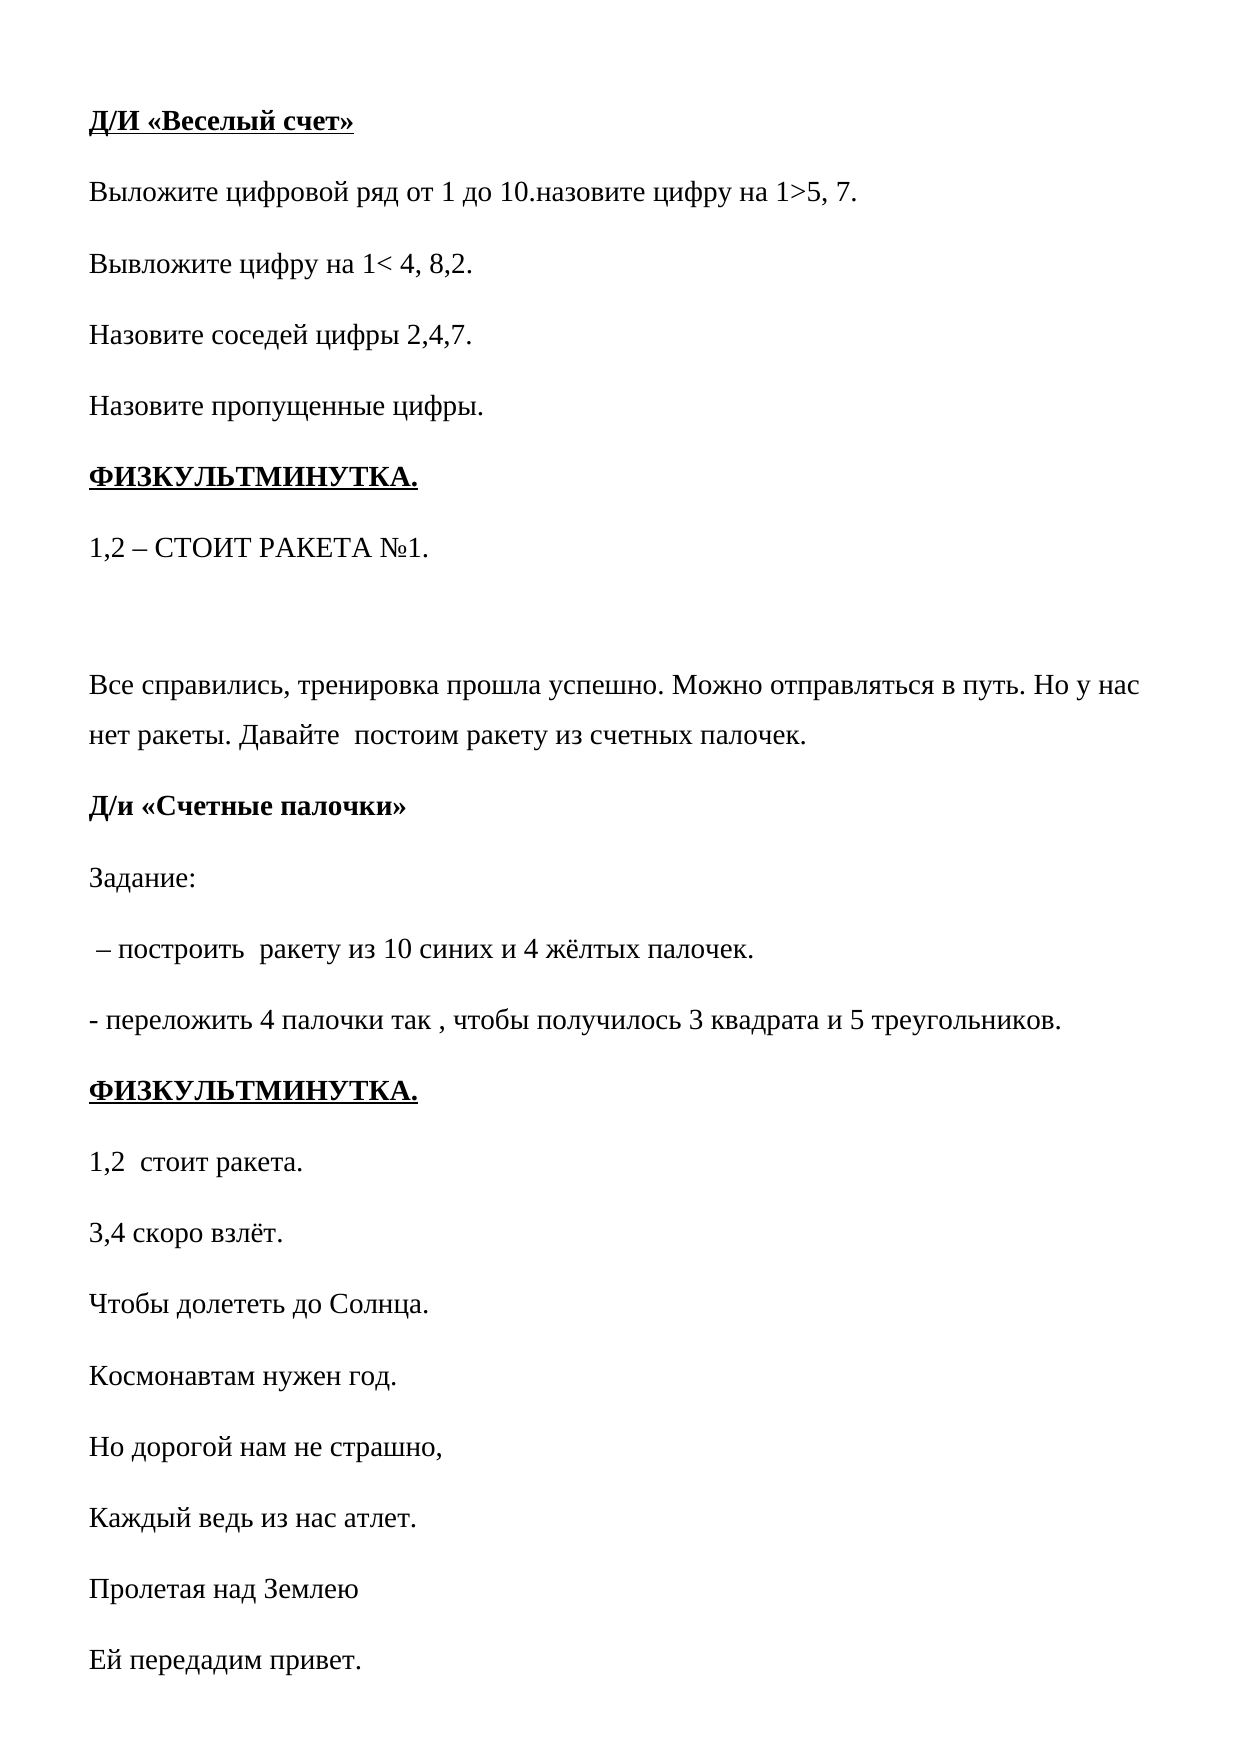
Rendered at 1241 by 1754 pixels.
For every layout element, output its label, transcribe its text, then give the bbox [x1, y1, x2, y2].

text 1,2 – СТОИТ РАКЕТА №1. [89, 530, 1152, 564]
text Задание: [89, 860, 1152, 893]
text – построить ракету из 10 синих и 4 жёлтых палочек. [89, 931, 1152, 964]
text ФИЗКУЛЬТМИНУТКА. [89, 1073, 1152, 1107]
text Чтобы долететь до Солнца. [89, 1287, 1152, 1320]
text Д/И «Веселый счет» [89, 103, 1152, 137]
text Выложите цифровой ряд от 1 до 10.назовите цифру на 1˃5, 7. [89, 174, 1152, 208]
text 1,2 стоит ракета. [89, 1144, 1152, 1178]
text Пролетая над Землею [89, 1571, 1152, 1605]
text Ей передадим привет. [89, 1642, 1152, 1676]
text Вывложите цифру на 1˂ 4, 8,2. [89, 246, 1152, 279]
text ФИЗКУЛЬТМИНУТКА. [89, 459, 1152, 493]
text 3,4 скоро взлёт. [89, 1215, 1152, 1249]
text Д/и «Счетные палочки» [89, 788, 1152, 822]
text Космонавтам нужен год. [89, 1358, 1152, 1391]
text Назовите соседей цифры 2,4,7. [89, 317, 1152, 350]
text Но дорогой нам не страшно, [89, 1429, 1152, 1462]
text - переложить 4 палочки так , чтобы получилось 3 квадрата и 5 треугольников. [89, 1002, 1152, 1036]
text Каждый ведь из нас атлет. [89, 1500, 1152, 1533]
text Назовите пропущенные цифры. [89, 388, 1152, 422]
text Все справились, тренировка прошла успешно. Можно отправляться в путь. Но у нас нет ракеты. Давайте постоим ракету из счетных палочек. [89, 667, 1152, 751]
